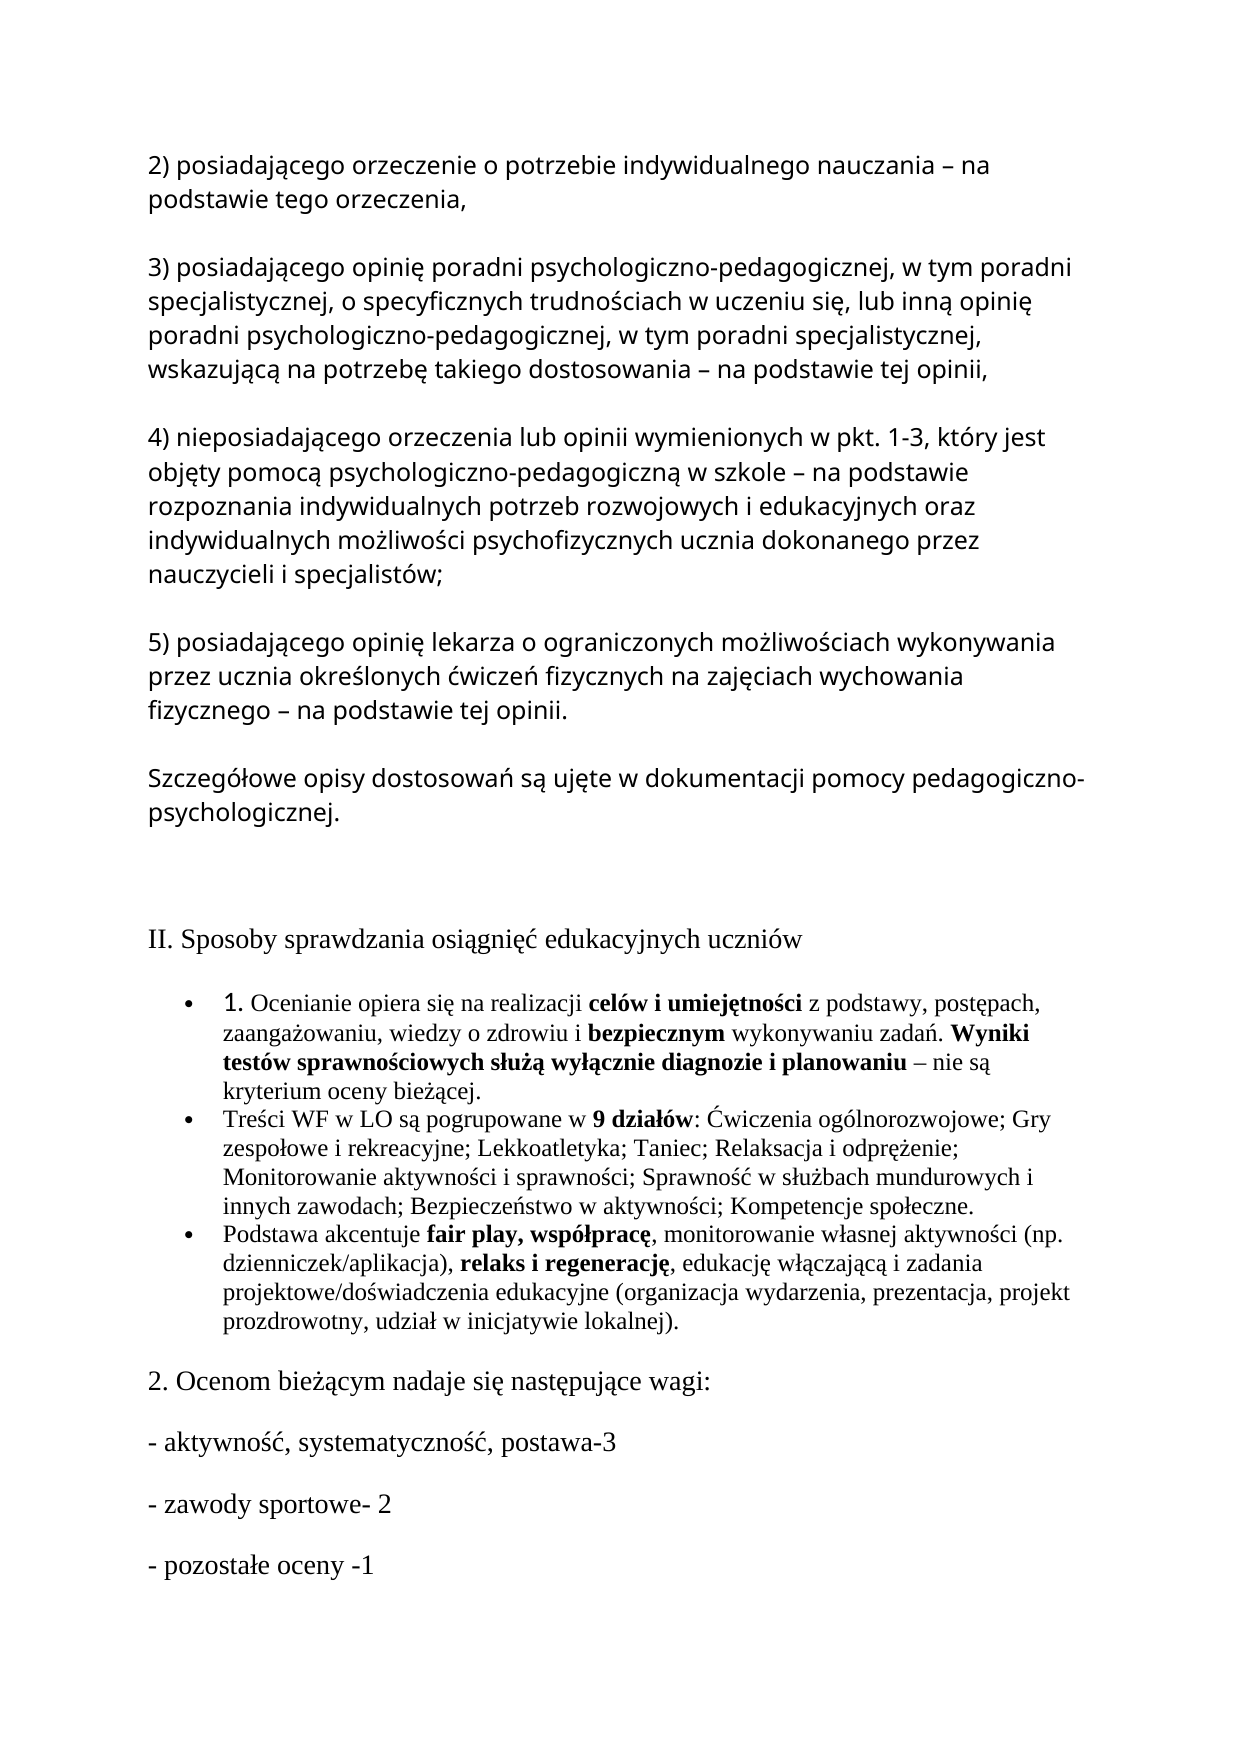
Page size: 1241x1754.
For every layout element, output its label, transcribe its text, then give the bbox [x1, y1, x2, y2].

list Podstawa akcentuje fair play, współpracę, monitorowanie własnej aktywności (np. dzienniczek/aplikacja), relaks i regenerację, edukację włączającą i zadania projektowe/doświadczenia edukacyjne (organizacja wydarzenia, prezentacja, projekt prozdrowotny, udział w inicjatywie lokalnej). [185, 1219, 1093, 1334]
text - aktywność, systematyczność, postawa-3 [148, 1425, 1093, 1458]
list Treści WF w LO są pogrupowane w 9 działów: Ćwiczenia ogólnorozwojowe; Gry zespołowe i rekreacyjne; Lekkoatletyka; Taniec; Relaksacja i odprężenie; Monitorowanie aktywności i sprawności; Sprawność w służbach mundurowych i innych zawodach; Bezpieczeństwo w aktywności; Kompetencje społeczne. [185, 1104, 1093, 1219]
text 5) posiadającego opinię lekarza o ograniczonych możliwościach wykonywania przez ucznia określonych ćwiczeń fizycznych na zajęciach wychowania fizycznego – na podstawie tej opinii. [148, 624, 1093, 727]
text - zawody sportowe- 2 [148, 1487, 1093, 1519]
list 1. Ocenianie opiera się na realizacji celów i umiejętności z podstawy, postępach, zaangażowaniu, wiedzy o zdrowiu i bezpiecznym wykonywaniu zadań. Wyniki testów sprawnościowych służą wyłącznie diagnozie i planowaniu – nie są kryterium oceny bieżącej. [185, 984, 1093, 1104]
text 2) posiadającego orzeczenie o potrzebie indywidualnego nauczania – na podstawie tego orzeczenia, [148, 148, 1093, 216]
text 2. Ocenom bieżącym nadaje się następujące wagi: [148, 1364, 1093, 1396]
text - pozostałe oceny -1 [148, 1548, 1093, 1581]
text 4) nieposiadającego orzeczenia lub opinii wymienionych w pkt. 1-3, który jest objęty pomocą psychologiczno-pedagogiczną w szkole – na podstawie rozpoznania indywidualnych potrzeb rozwojowych i edukacyjnych oraz indywidualnych możliwości psychofizycznych ucznia dokonanego przez nauczycieli i specjalistów; [148, 420, 1093, 590]
text 3) posiadającego opinię poradni psychologiczno-pedagogicznej, w tym poradni specjalistycznej, o specyficznych trudnościach w uczeniu się, lub inną opinię poradni psychologiczno-pedagogicznej, w tym poradni specjalistycznej, wskazującą na potrzebę takiego dostosowania – na podstawie tej opinii, [148, 250, 1093, 386]
text II. Sposoby sprawdzania osiągnięć edukacyjnych uczniów [148, 922, 1093, 955]
text Szczegółowe opisy dostosowań są ujęte w dokumentacji pomocy pedagogiczno- psychologicznej. [148, 761, 1093, 829]
